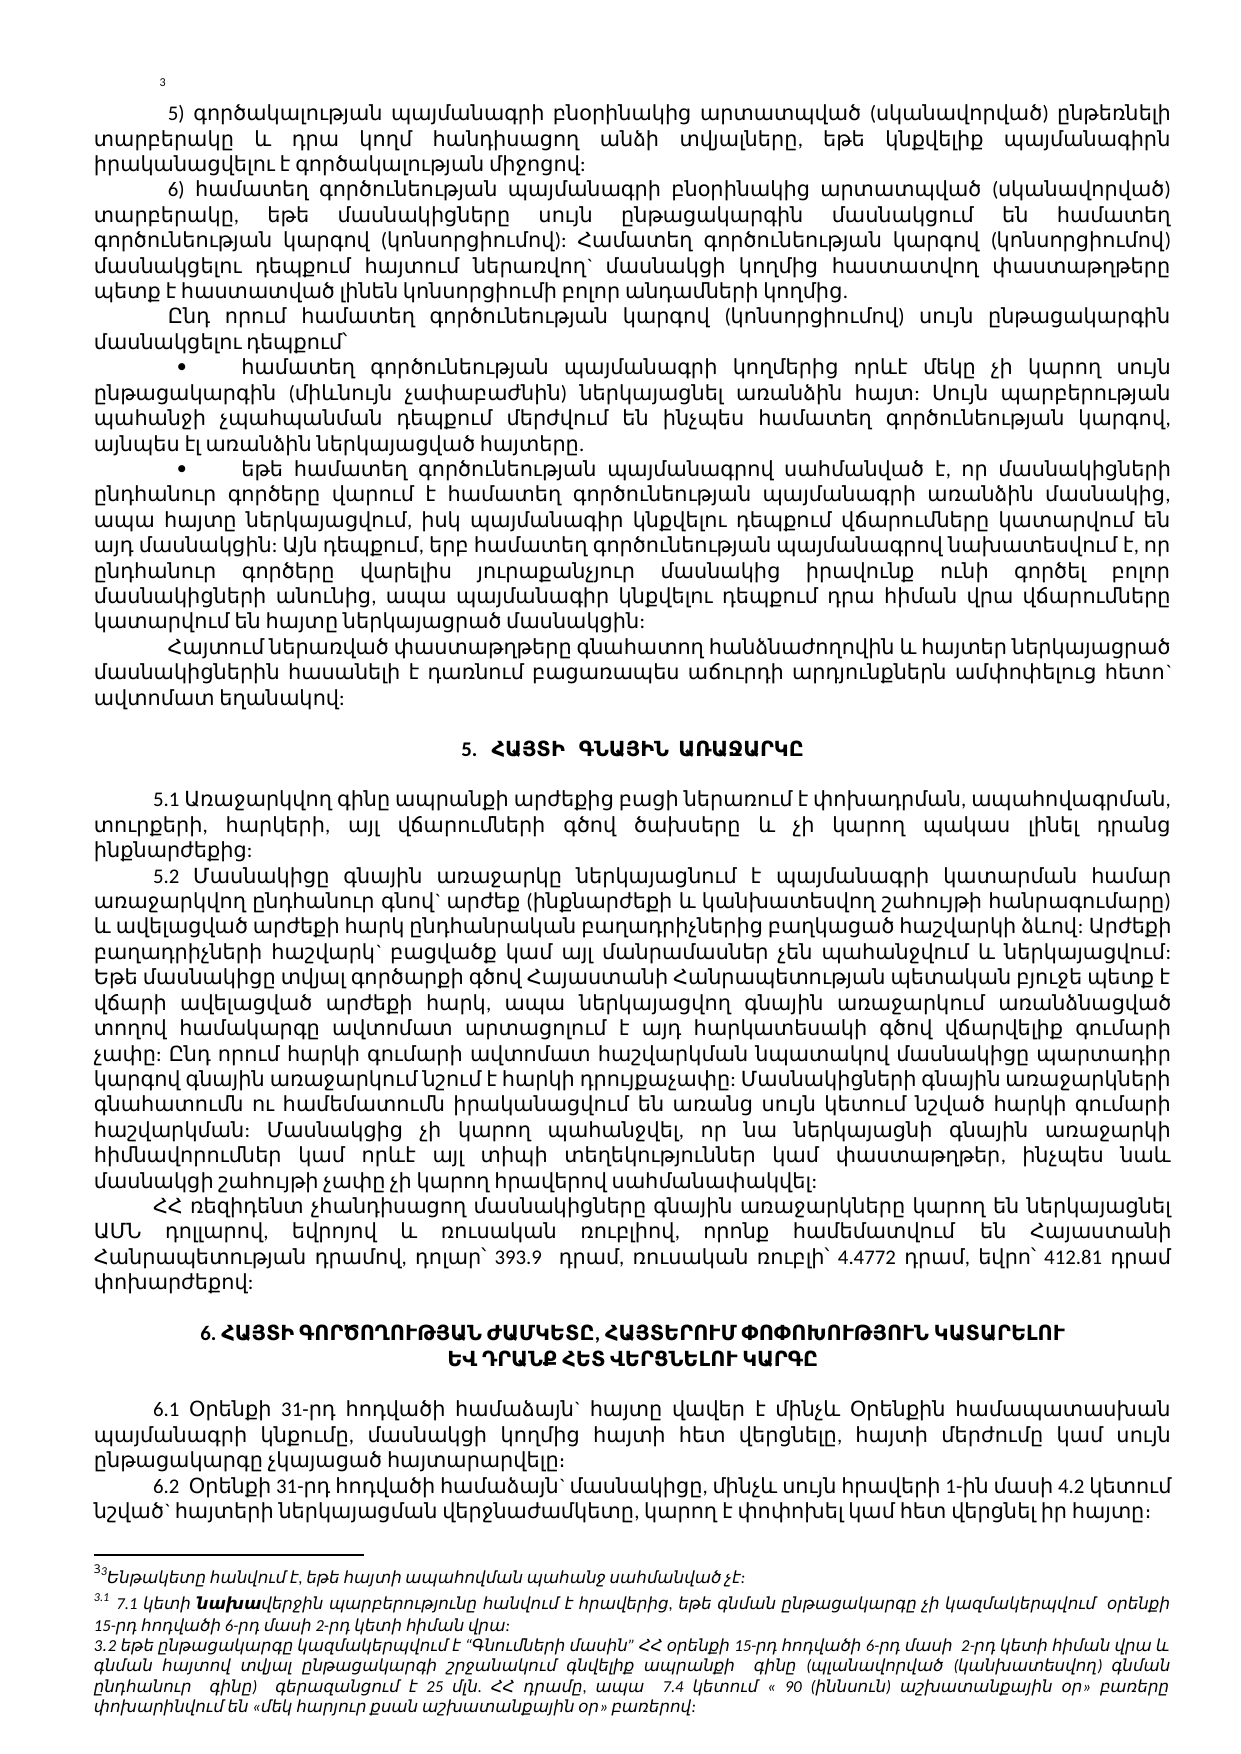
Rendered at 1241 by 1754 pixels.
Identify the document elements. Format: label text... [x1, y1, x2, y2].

text 5.2 Մասնակիցը գնային առաջարկը ներկայացնում է պայմանագրի կատարման համար առաջարկվող ընդհանուր գնով` արժեք (ինքնարժեքի և կանխատեսվող շահույթի հանրագումարը) և ավելացված արժեքի հարկ ընդհանրական բաղադրիչներից բաղկացած հաշվարկի ձևով: Արժեքի բաղադրիչների հաշվարկ` բացվածք կամ այլ մանրամասներ չեն պահանջվում և ներկայացվում: Եթե մասնակիցը տվյալ գործարքի գծով Հայաստանի Հանրապետության պետական բյուջե պետք է վճարի ավելացված արժեքի հարկ, ապա ներկայացվող գնային առաջարկում առանձնացված տողով համակարգը ավտոմատ արտացոլում է այդ հարկատեսակի գծով վճարվելիք գումարի չափը: Ընդ որում հարկի գումարի ավտոմատ հաշվարկման նպատակով մասնակիցը պարտադիր կարգով գնային առաջարկում նշում է հարկի դրույքաչափը: Մասնակիցների գնային առաջարկների գնահատումն ու համեմատումն իրականացվում են առանց սույն կետում նշված հարկի գումարի հաշվարկման: Մասնակցից չի կարող պահանջվել, որ նա ներկայացնի գնային առաջարկի հիմնավորումներ կամ որևէ այլ տիպի տեղեկություններ կամ փաստաթղթեր, ինչպես նաև մասնակցի շահույթի չափը չի կարող հրավերով սահմանափակվել: [94, 863, 1171, 1193]
text 6.2 Օրենքի 31-րդ հոդվածի համաձայն` մասնակիցը, մինչև սույն հրավերի 1-ին մասի 4.2 կետում նշված` հայտերի ներկայացման վերջնաժամկետը, կարող է փոփոխել կամ հետ վերցնել իր հայտը։ [94, 1473, 1171, 1524]
text Հայտում ներառված փաստաթղթերը գնահատող հանձնաժողովին և հայտեր ներկայացրած մասնակիցներին հասանելի է դառնում բացառապես աճուրդի արդյունքներն ամփոփելուց հետո` ավտոմատ եղանակով: [94, 634, 1171, 710]
text Ընդ որում համատեղ գործունեության կարգով (կոնսորցիումով) սույն ընթացակարգին մասնակցելու դեպքում՝ [94, 304, 1171, 354]
text ՀՀ ռեզիդենտ չհանդիսացող մասնակիցները գնային առաջարկները կարող են ներկայացնել ԱՄՆ դոլլարով, եվրոյով և ռուսական ռուբլիով, որոնք համեմատվում են Հայաստանի Հանրապետության դրամով, դոլար՝ 393.9 դրամ, ռուսական ռուբլի՝ 4.4772 դրամ, եվրո՝ 412.81 դրամ փոխարժեքով: [94, 1193, 1171, 1295]
text 6) համատեղ գործունեության պայմանագրի բնօրինակից արտատպված (սկանավորված) տարբերակը, եթե մասնակիցները սույն ընթացակարգին մասնակցում են համատեղ գործունեության կարգով (կոնսորցիումով): Համատեղ գործունեության կարգով (կոնսորցիումով) մասնակցելու դեպքում հայտում ներառվող` մասնակցի կողմից հաստատվող փաստաթղթերը պետք է հաստատված լինեն կոնսորցիումի բոլոր անդամների կողմից. [94, 177, 1171, 304]
list եթե համատեղ գործունեության պայմանագրով սահմանված է, որ մասնակիցների ընդհանուր գործերը վարում է համատեղ գործունեության պայմանագրի առանձին մասնակից, ապա հայտը ներկայացվում, իսկ պայմանագիր կնքվելու դեպքում վճարումները կատարվում են այդ մասնակցին: Այն դեպքում, երբ համատեղ գործունեության պայմանագրով նախատեսվում է, որ ընդհանուր գործերը վարելիս յուրաքանչյուր մասնակից իրավունք ունի գործել բոլոր մասնակիցների անունից, ապա պայմանագիր կնքվելու դեպքում դրա հիման վրա վճարումները կատարվում են հայտը ներկայացրած մասնակցին: [94, 456, 1171, 634]
text ԵՎ ԴՐԱՆՔ ՀԵՏ ՎԵՐՑՆԵԼՈՒ ԿԱՐԳԸ [94, 1346, 1171, 1371]
text 3 [94, 75, 1171, 100]
text 6.1 Օրենքի 31-րդ հոդվածի համաձայն` հայտը վավեր է մինչև Օրենքին համապատասխան պայմանագրի կնքումը, մասնակցի կողմից հայտի հետ վերցնելը, հայտի մերժումը կամ սույն ընթացակարգը չկայացած հայտարարվելը։ [94, 1397, 1171, 1473]
text 5) գործակալության պայմանագրի բնօրինակից արտատպված (սկանավորված) ընթեռնելի տարբերակը և դրա կողմ հանդիսացող անձի տվյալները, եթե կնքվելիք պայմանագիրն իրականացվելու է գործակալության միջոցով: [94, 100, 1171, 177]
list համատեղ գործունեության պայմանագրի կողմերից որևէ մեկը չի կարող սույն ընթացակարգին (միևնույն չափաբաժնին) ներկայացնել առանձին հայտ: Սույն պարբերության պահանջի չպահպանման դեպքում մերժվում են ինչպես համատեղ գործունեության կարգով, այնպես էլ առանձին ներկայացված հայտերը. [94, 354, 1171, 456]
text 5.1 Առաջարկվող գինը ապրանքի արժեքից բացի ներառում է փոխադրման, ապահովագրման, տուրքերի, հարկերի, այլ վճարումների գծով ծախսերը և չի կարող պակաս լինել դրանց ինքնարժեքից: [94, 787, 1171, 863]
text 5. ՀԱՅՏԻ ԳՆԱՅԻՆ ԱՌԱՋԱՐԿԸ [94, 736, 1171, 761]
text 6. ՀԱՅՏԻ ԳՈՐԾՈՂՈՒԹՅԱՆ ԺԱՄԿԵՏԸ, ՀԱՅՏԵՐՈՒՄ ՓՈՓՈԽՈՒԹՅՈՒՆ ԿԱՏԱՐԵԼՈՒ [94, 1320, 1171, 1346]
